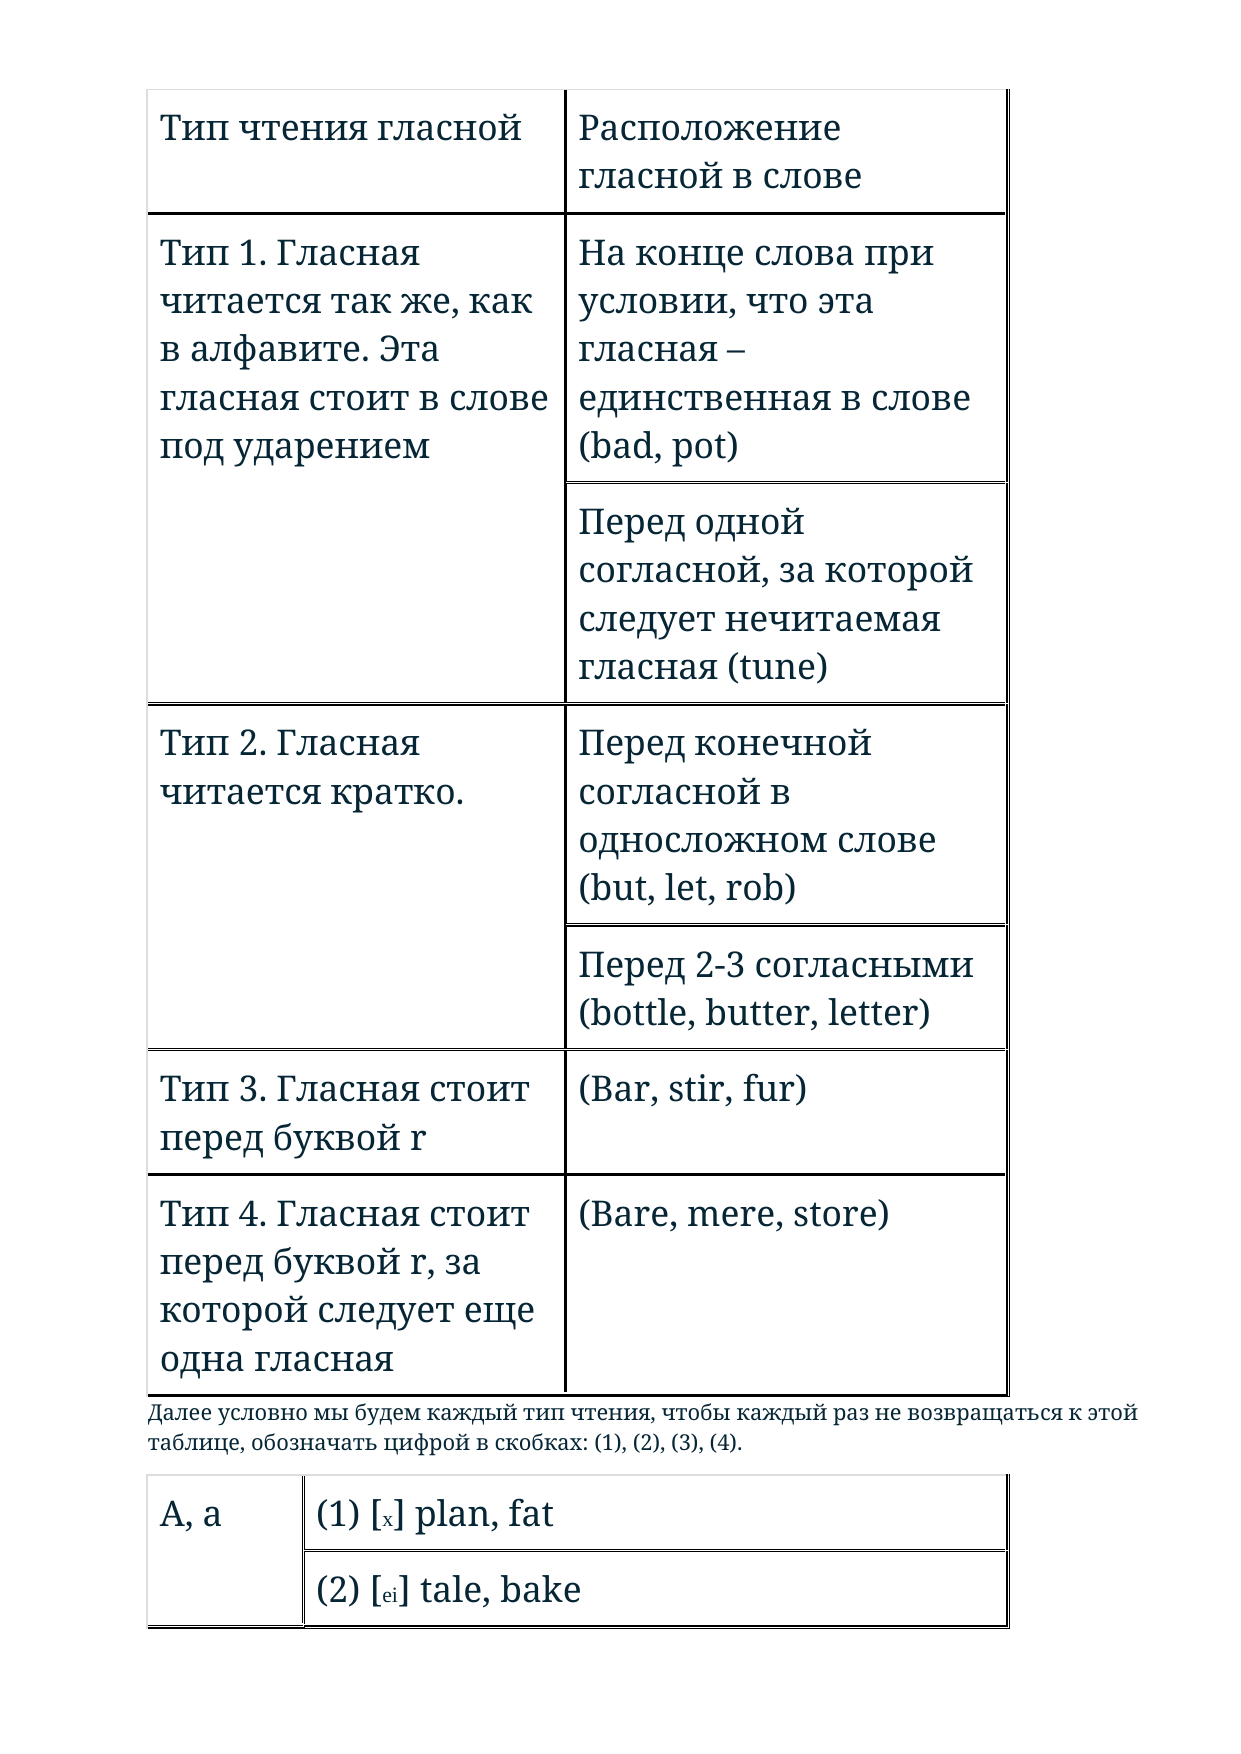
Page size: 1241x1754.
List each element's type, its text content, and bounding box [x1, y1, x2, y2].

table_header Тип чтения гласной [148, 90, 564, 212]
table_cell Перед 2-3 согласными (bottle, butter, letter) [566, 923, 1008, 1048]
table_cell Тип 1. Гласная читается так же, как в алфавите. Эта гласная стоит в слове под ударением [148, 215, 564, 702]
table_cell (Bar, stir, fur) [567, 1048, 1007, 1173]
table_cell Тип 4. Гласная стоит перед буквой r, за которой следует еще одна гласная [148, 1176, 566, 1394]
table_header (1) [x] plan, fat [305, 1476, 1006, 1549]
table_cell Перед одной согласной, за которой следует нечитаемая гласная (tune) [567, 481, 1007, 702]
table_cell (2) [ei] tale, bake [303, 1549, 1007, 1625]
table_cell Тип 2. Гласная читается кратко. [148, 706, 564, 1048]
table_cell Перед конечной согласной в односложном слове (but, let, rob) [567, 702, 1007, 923]
text Далее условно мы будем каждый тип чтения, чтобы каждый раз не возвращаться к этой таблице, обозначать цифрой в скобках: (1), (2), (3), (4). [148, 1397, 1152, 1457]
table_header A, a [148, 1476, 303, 1625]
table_cell На конце слова при условии, что эта гласная – единственная в слове (bad, pot) [567, 212, 1006, 481]
table_cell (Bare, mere, store) [566, 1173, 1006, 1394]
table_header Расположение гласной в слове [567, 90, 1006, 212]
table_cell Тип 3. Гласная стоит перед буквой r [148, 1051, 564, 1173]
